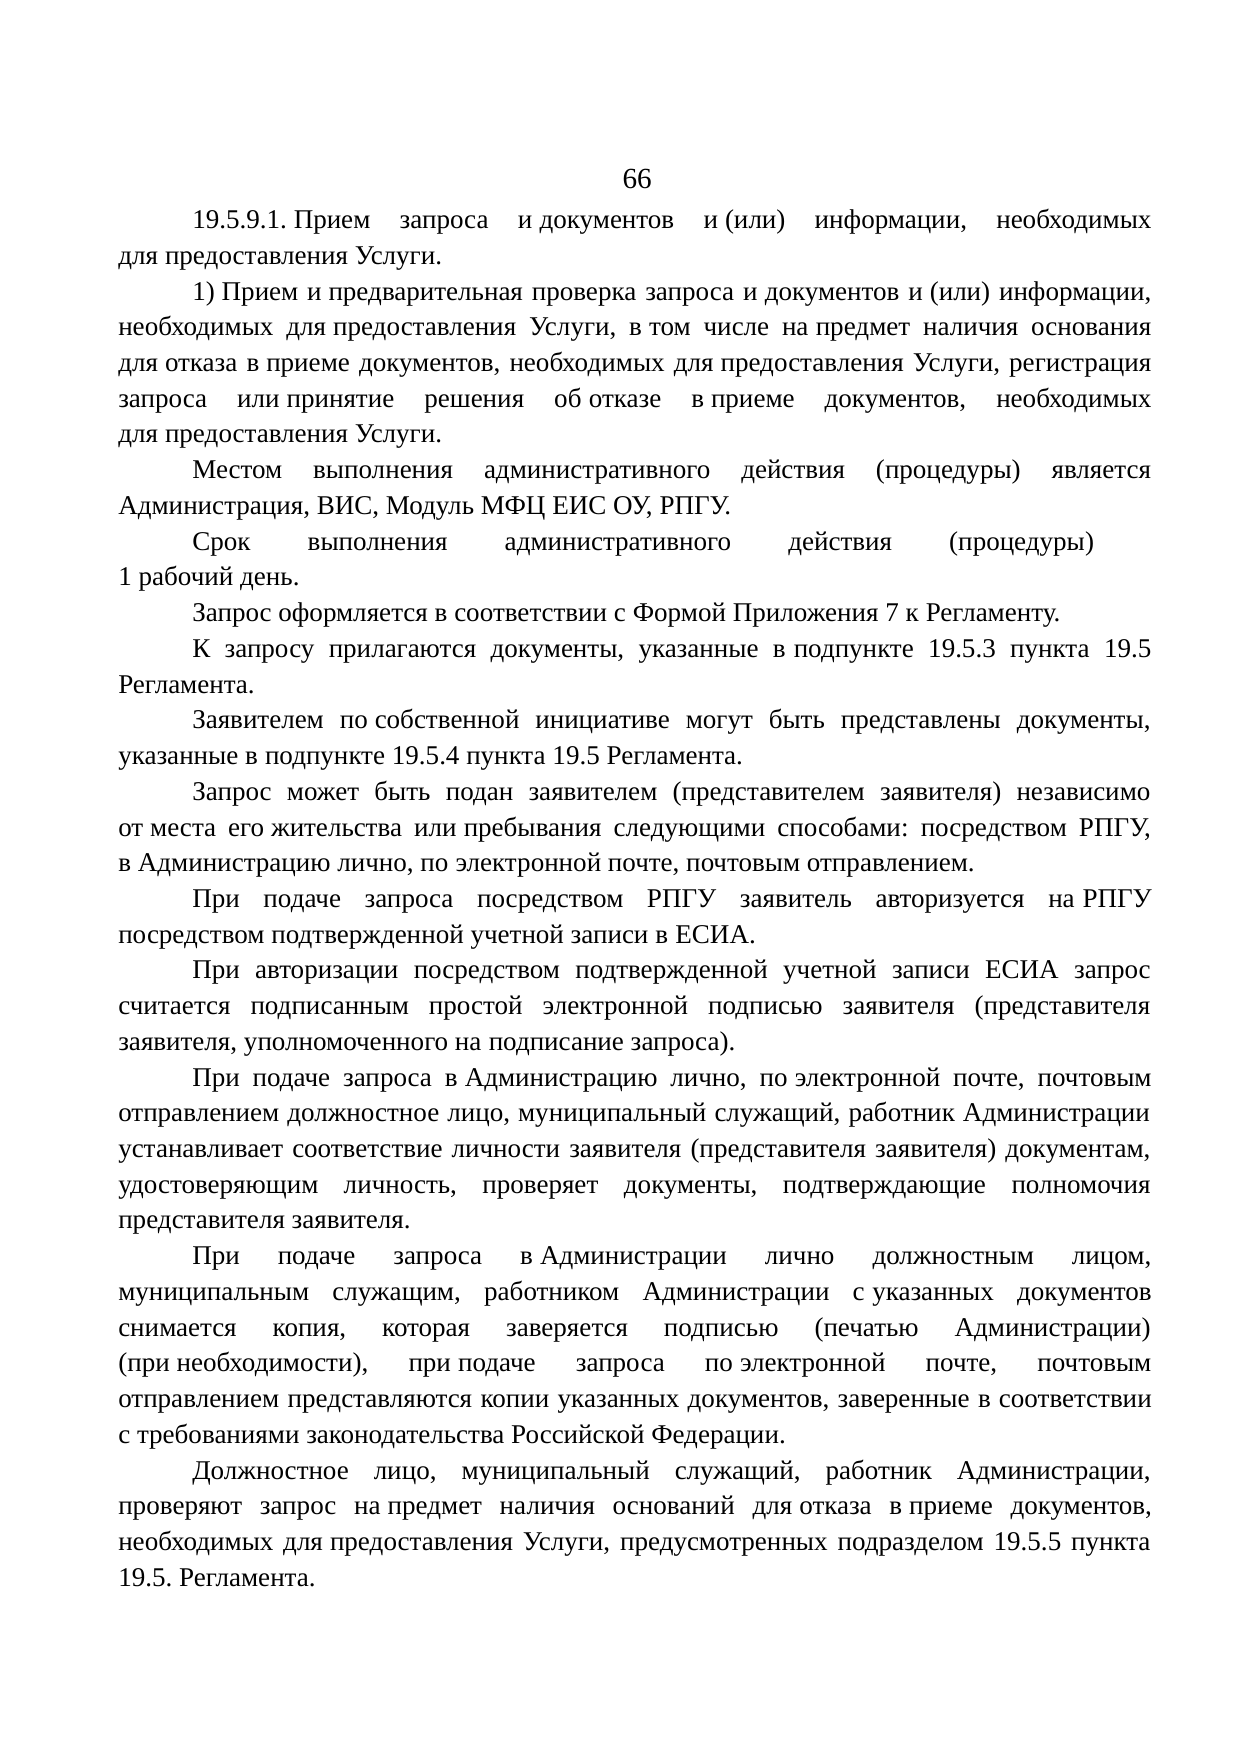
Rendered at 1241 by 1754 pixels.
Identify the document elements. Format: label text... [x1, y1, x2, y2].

text Заявителем по собственной инициативе могут быть представлены документы, указанные в подпункте 19.5.4 пункта 19.5 Регламента. [118, 703, 1152, 770]
text При подаче запроса посредством РПГУ заявитель авторизуется на РПГУ посредством подтвержденной учетной записи в ЕСИА. [118, 882, 1152, 949]
text Запрос может быть подан заявителем (представителем заявителя) независимо от места его жительства или пребывания следующими способами: посредством РПГУ, в Администрацию лично, по электронной почте, почтовым отправлением. [118, 775, 1152, 877]
text 1) Прием и предварительная проверка запроса и документов и (или) информации, необходимых для предоставления Услуги, в том числе на предмет наличия основания для отказа в приеме документов, необходимых для предоставления Услуги, регистрация запроса или принятие решения об отказе в приеме документов, необходимых для предоставления Услуги. [118, 275, 1152, 449]
text При авторизации посредством подтвержденной учетной записи ЕСИА запрос считается подписанным простой электронной подписью заявителя (представителя заявителя, уполномоченного на подписание запроса). [118, 953, 1152, 1056]
text К запросу прилагаются документы, указанные в подпункте 19.5.3 пункта 19.5 Регламента. [118, 632, 1152, 699]
text Должностное лицо, муниципальный служащий, работник Администрации, проверяют запрос на предмет наличия оснований для отказа в приеме документов, необходимых для предоставления Услуги, предусмотренных подразделом 19.5.5 пункта 19.5. Регламента. [118, 1454, 1152, 1592]
text Запрос оформляется в соответствии с Формой Приложения 7 к Регламенту. [118, 596, 1152, 627]
text При подаче запроса в Администрации лично должностным лицом, муниципальным служащим, работником Администрации с указанных документов снимается копия, которая заверяется подписью (печатью Администрации) (при необходимости), при подаче запроса по электронной почте, почтовым отправлением представляются копии указанных документов, заверенные в соответствии с требованиями законодательства Российской Федерации. [118, 1239, 1152, 1449]
text Местом выполнения административного действия (процедуры) является Администрация, ВИС, Модуль МФЦ ЕИС ОУ, РПГУ. [118, 453, 1152, 520]
text При подаче запроса в Администрацию лично, по электронной почте, почтовым отправлением должностное лицо, муниципальный служащий, работник Администрации устанавливает соответствие личности заявителя (представителя заявителя) документам, удостоверяющим личность, проверяет документы, подтверждающие полномочия представителя заявителя. [118, 1061, 1152, 1235]
text Срок выполнения административного действия (процедуры) 1 рабочий день. [118, 525, 1152, 592]
text 19.5.9.1. Прием запроса и документов и (или) информации, необходимых для предоставления Услуги. [118, 203, 1152, 270]
